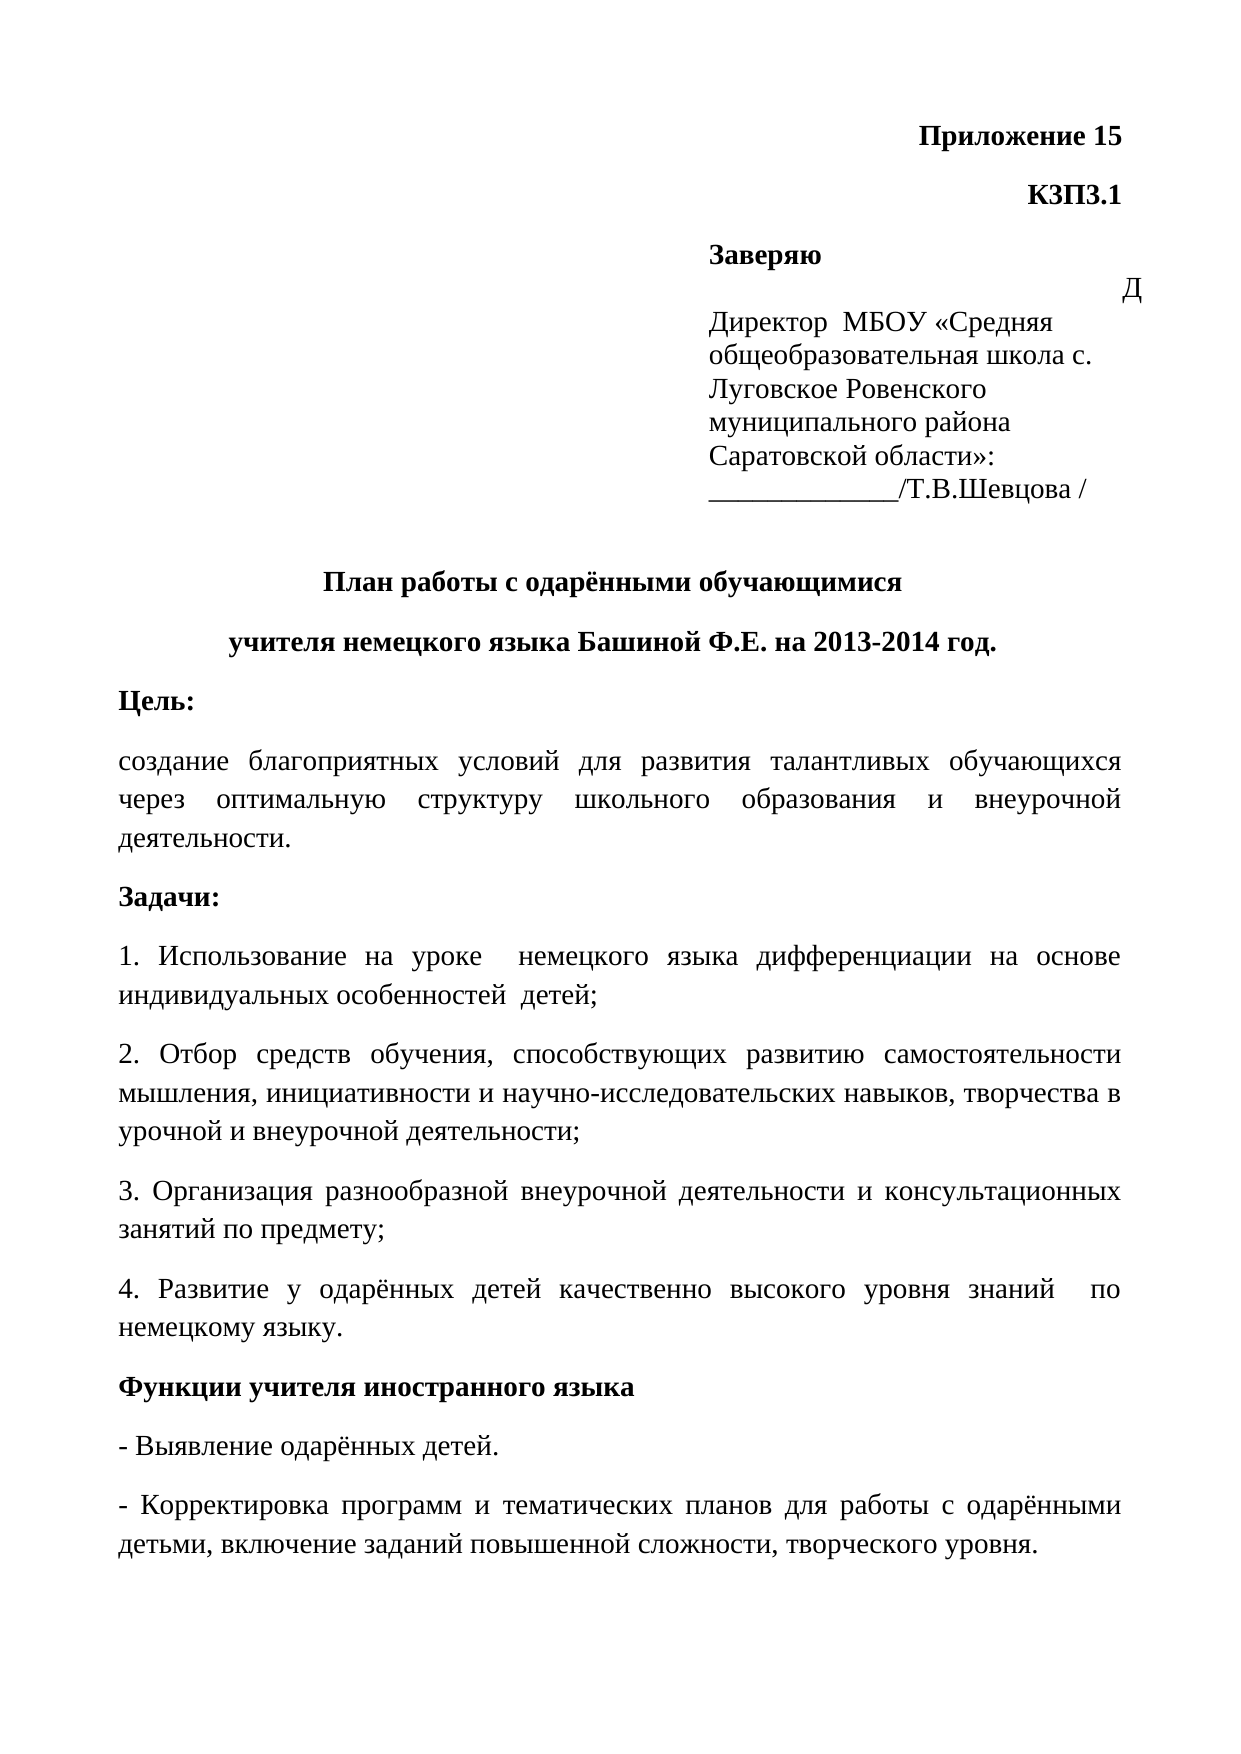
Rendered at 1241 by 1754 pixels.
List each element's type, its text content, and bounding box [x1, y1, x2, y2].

text учителя немецкого языка Башиной Ф.Е. на 2013-2014 год. [103, 624, 1122, 657]
text - Выявление одарённых детей. [118, 1428, 1122, 1462]
text К3П3.1 [74, 177, 1122, 211]
text 4. Развитие у одарённых детей качественно высокого уровня знаний по немецкому языку. [118, 1271, 1122, 1343]
text Заверяю [118, 237, 1122, 270]
text Задачи: [118, 879, 1122, 913]
text Функции учителя иностранного языка [118, 1369, 1122, 1402]
text 2. Отбор средств обучения, способствующих развитию самостоятельности мышления, инициативности и научно-исследовательских навыков, творчества в урочной и внеурочной деятельности; [118, 1036, 1122, 1147]
text Приложение 15 [74, 118, 1122, 152]
text - Корректировка программ и тематических планов для работы с одарёнными детьми, включение заданий повышенной сложности, творческого уровня. [118, 1487, 1122, 1559]
text Цель: [118, 683, 1122, 717]
text 1. Использование на уроке немецкого языка дифференциации на основе индивидуальных особенностей детей; [118, 938, 1122, 1011]
text создание благоприятных условий для развития талантливых обучающихся через оптимальную структуру школьного образования и внеурочной деятельности. [118, 743, 1122, 853]
text 3. Организация разнообразной внеурочной деятельности и консультационных занятий по предмету; [118, 1173, 1122, 1245]
text ДДиректор МБОУ «Средняя общеобразовательная школа с. Луговское Ровенского муниципального района Саратовской области»: _____________/Т.В.Шевцова / [709, 270, 1122, 505]
text План работы с одарёнными обучающимися [103, 564, 1122, 598]
